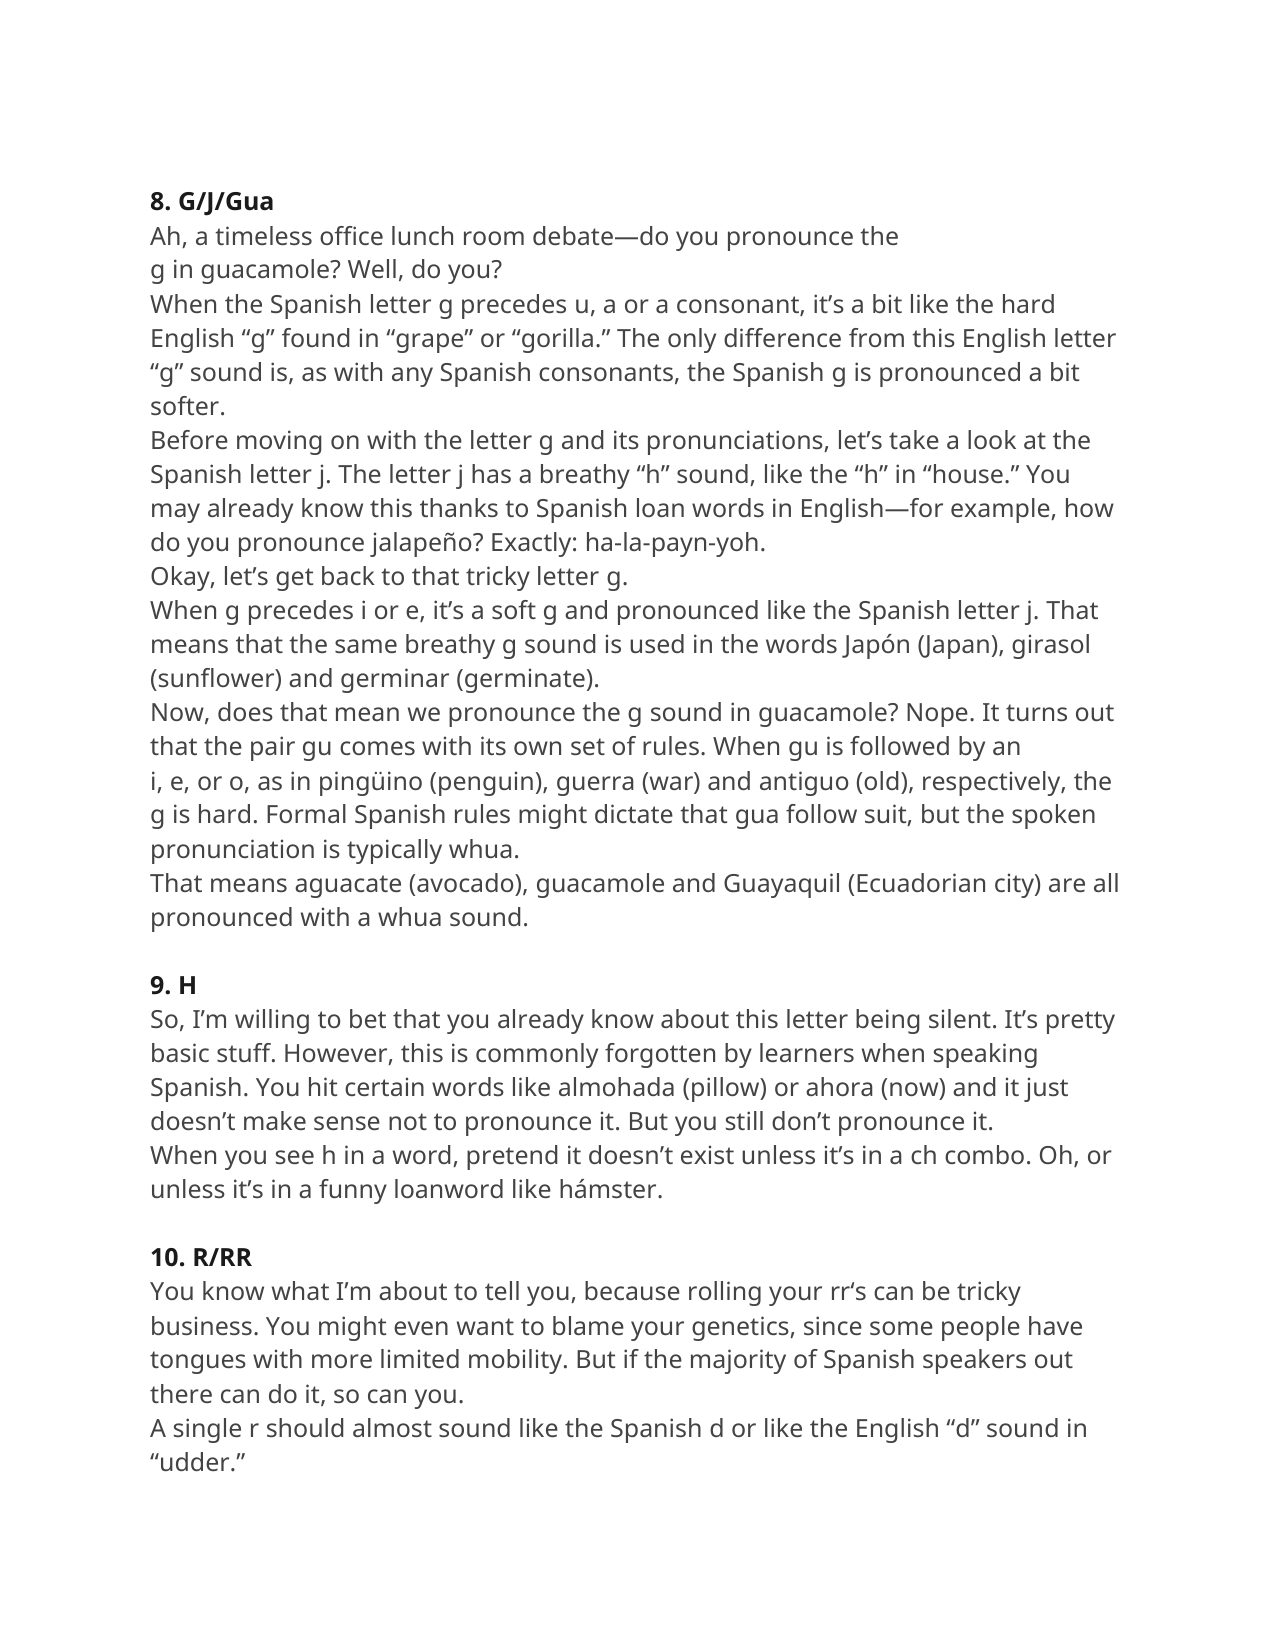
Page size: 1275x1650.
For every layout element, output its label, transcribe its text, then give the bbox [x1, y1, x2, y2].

text That means aguacate (avocado), guacamole and Guayaquil (Ecuadorian city) are all pronounced with a whua sound. [150, 865, 1125, 933]
text Okay, let’s get back to that tricky letter g. [150, 559, 1125, 593]
text When the Spanish letter g precedes u, a or a consonant, it’s a bit like the hard English “g” found in “grape” or “gorilla.” The only difference from this English letter “g” sound is, as with any Spanish consonants, the Spanish g is pronounced a bit softer. [150, 286, 1125, 422]
text So, I’m willing to bet that you already know about this letter being silent. It’s pretty basic stuff. However, this is commonly forgotten by learners when speaking Spanish. You hit certain words like almohada (pillow) or ahora (now) and it just doesn’t make sense not to pronounce it. But you still don’t pronounce it. [150, 1002, 1125, 1138]
text A single r should almost sound like the Spanish d or like the English “d” sound in “udder.” [150, 1410, 1125, 1478]
text When g precedes i or e, it’s a soft g and pronounced like the Spanish letter j. That means that the same breathy g sound is used in the words Japón (Japan), girasol (sunflower) and germinar (germinate). [150, 593, 1125, 695]
text 9. H [150, 967, 1125, 1002]
text 10. R/RR [150, 1240, 1125, 1274]
text Before moving on with the letter g and its pronunciations, let’s take a look at the Spanish letter j. The letter j has a breathy “h” sound, like the “h” in “house.” You may already know this thanks to Spanish loan words in English—for example, how do you pronounce jalapeño? Exactly: ha-la-payn-yoh. [150, 422, 1125, 559]
text Now, does that mean we pronounce the g sound in guacamole? Nope. It turns out that the pair gu comes with its own set of rules. When gu is followed by an i, e, or o, as in pingüino (penguin), guerra (war) and antiguo (old), respectively, the g is hard. Formal Spanish rules might dictate that gua follow suit, but the spoken pronunciation is typically whua. [150, 695, 1125, 865]
text You know what I’m about to tell you, because rolling your rr‘s can be tricky business. You might even want to blame your genetics, since some people have tongues with more limited mobility. But if the majority of Spanish speakers out there can do it, so can you. [150, 1274, 1125, 1410]
text When you see h in a word, pretend it doesn’t exist unless it’s in a ch combo. Oh, or unless it’s in a funny loanword like hámster. [150, 1138, 1125, 1206]
text 8. G/J/Gua [150, 184, 1125, 218]
text Ah, a timeless office lunch room debate—do you pronounce the g in guacamole? Well, do you? [150, 218, 1125, 286]
